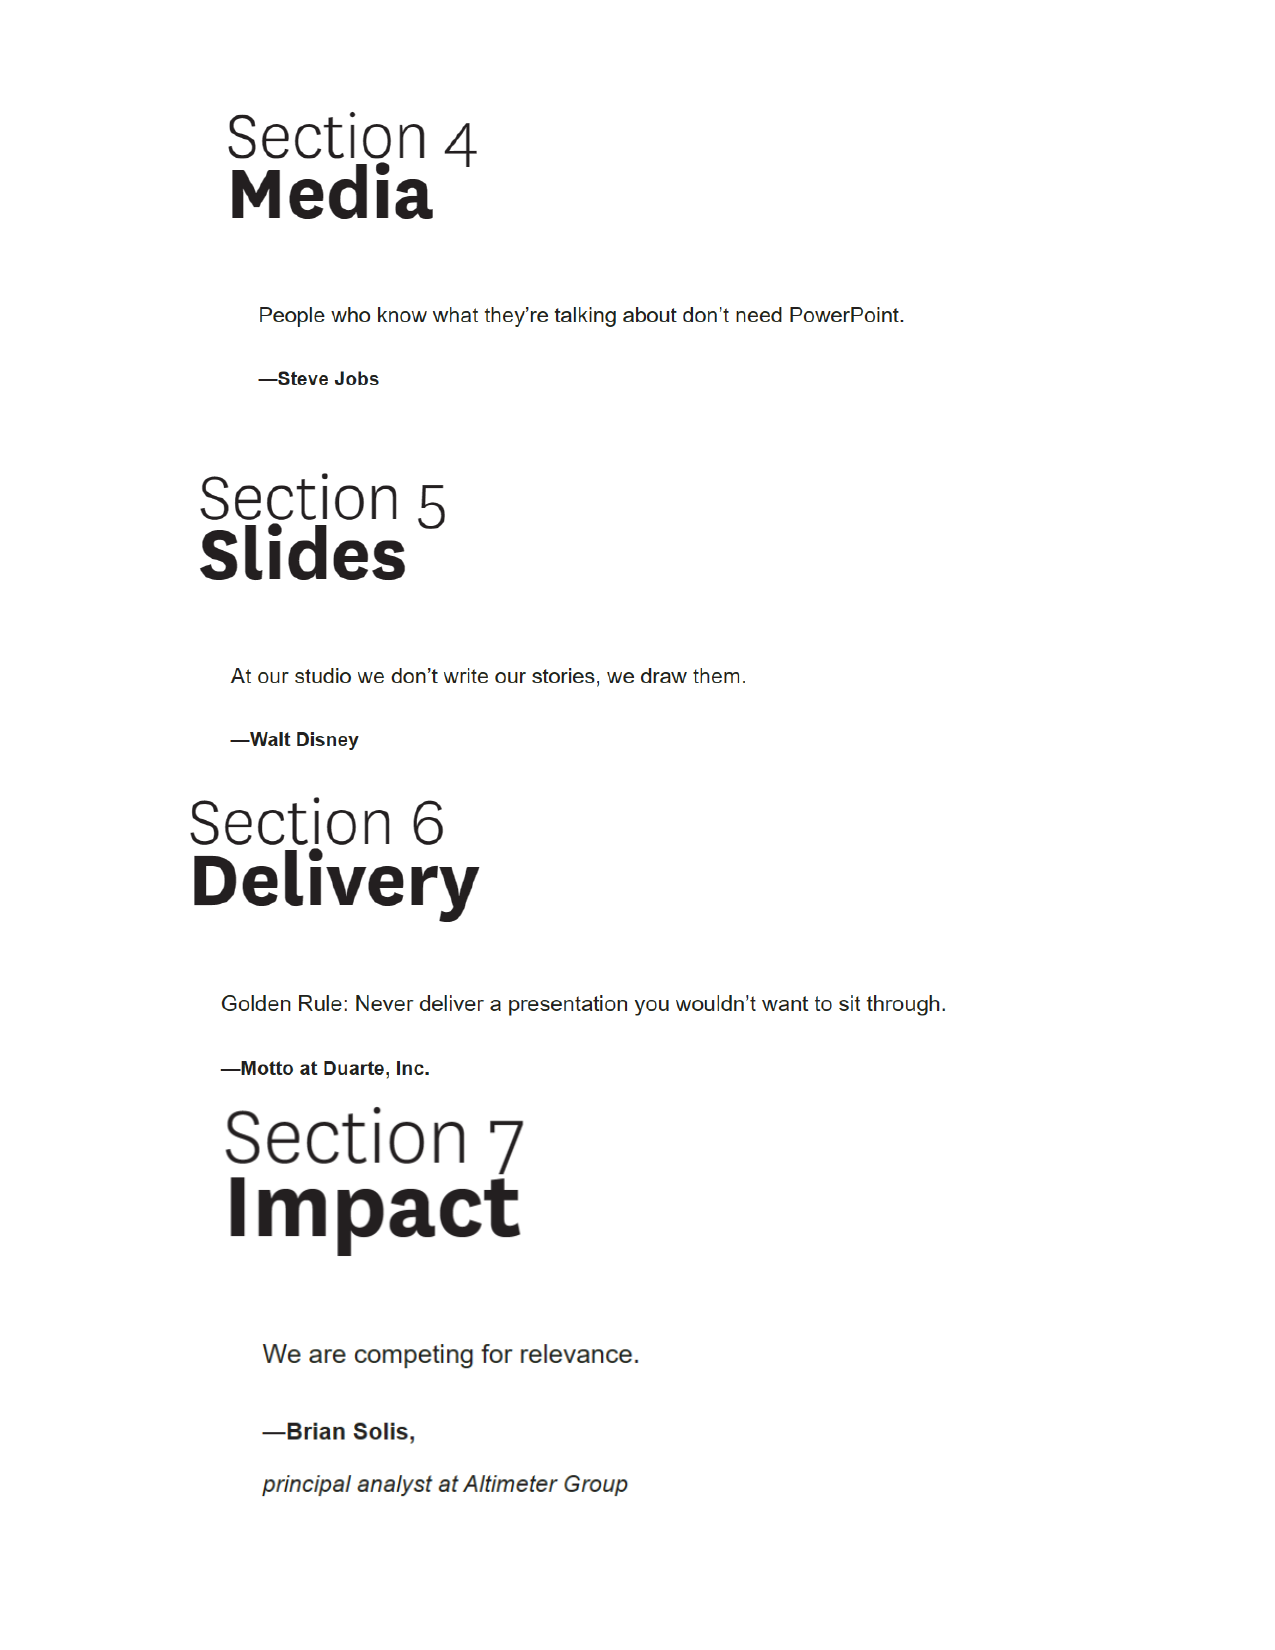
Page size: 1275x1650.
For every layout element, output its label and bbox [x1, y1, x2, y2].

picture [150, 783, 964, 1086]
picture [150, 1104, 826, 1515]
picture [150, 90, 1021, 460]
picture [150, 461, 818, 781]
